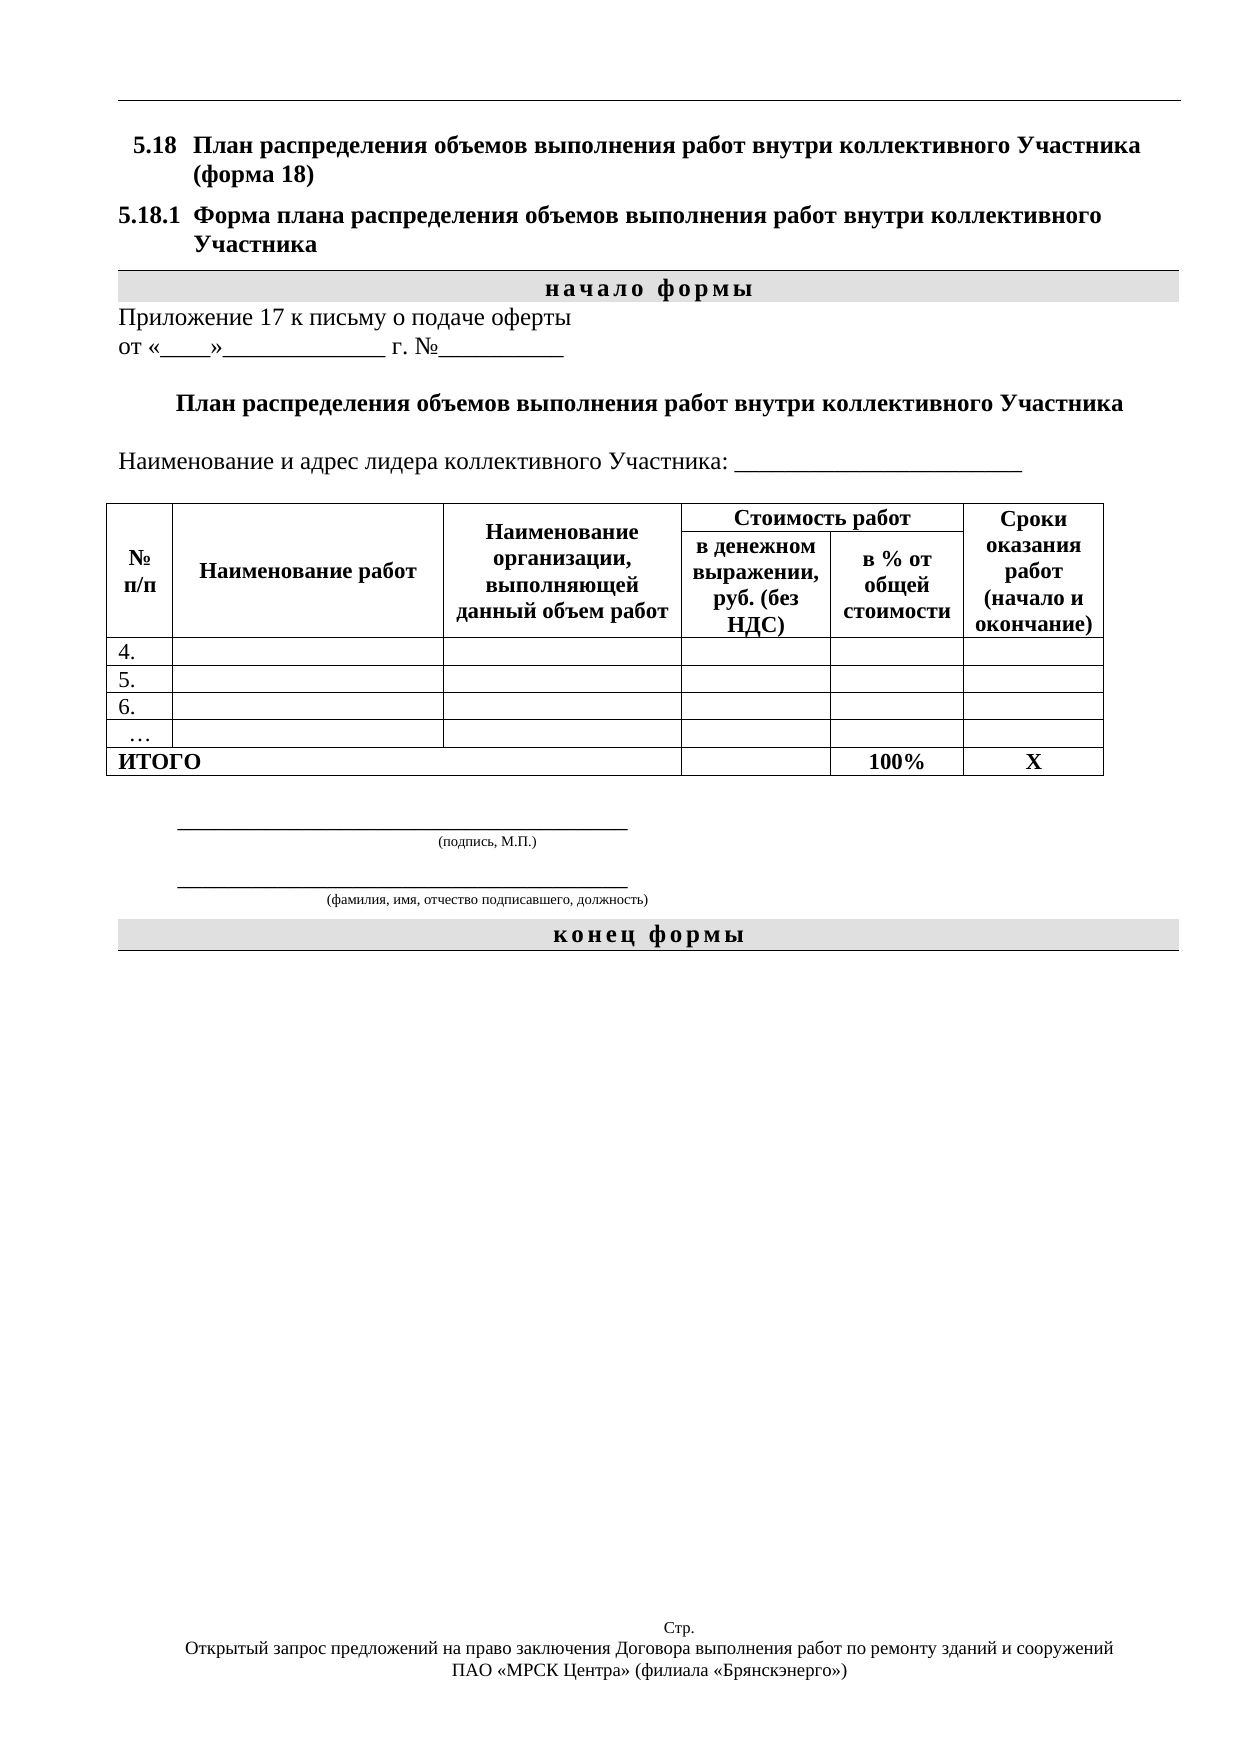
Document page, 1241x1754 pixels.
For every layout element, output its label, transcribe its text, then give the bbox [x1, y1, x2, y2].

table_header Стоимость работ [682, 504, 963, 531]
table_cell 100% [831, 748, 963, 775]
table_cell в денежном выражении, руб. (без НДС) [682, 532, 830, 637]
table_header № п/п [107, 504, 172, 637]
table_cell [831, 638, 963, 664]
table_cell [107, 666, 172, 692]
subtitle Форма плана распределения объемов выполнения работ внутри коллективного Участника [118, 200, 1181, 258]
table_cell [964, 666, 1103, 692]
text Наименование и адрес лидера коллективного Участника: _______________________ [118, 446, 1181, 474]
text начало формы [118, 271, 1179, 302]
table_cell [964, 638, 1103, 664]
table_cell [107, 693, 172, 719]
table_cell [831, 693, 963, 719]
table_cell [444, 666, 681, 692]
table_cell [964, 720, 1103, 747]
table_header Сроки оказания работ (начало и окончание) [964, 504, 1103, 637]
table_cell [444, 638, 681, 664]
text (фамилия, имя, отчество подписавшего, должность) [118, 891, 797, 919]
text ____________________________________ [118, 804, 1181, 833]
table_cell [444, 720, 681, 747]
table_cell [831, 720, 963, 747]
table_cell [173, 720, 443, 747]
table_cell в % от общей стоимости [831, 532, 963, 637]
table_cell ИТОГО [107, 748, 681, 775]
table_cell [444, 693, 681, 719]
text (подпись, М.П.) [118, 833, 797, 862]
table_cell [682, 720, 830, 747]
text ____________________________________ [118, 862, 1181, 891]
table_header Наименование организации, выполняющей данный объем работ [444, 504, 681, 637]
text Приложение 17 к письму о подаче оферты от «____»_____________ г. №__________ [118, 302, 1181, 359]
table_cell [173, 693, 443, 719]
table_cell … [107, 720, 172, 747]
table_cell [107, 638, 172, 664]
table_cell [682, 638, 830, 664]
table_cell [831, 666, 963, 692]
table_cell [964, 693, 1103, 719]
table_cell [173, 666, 443, 692]
table_cell Х [964, 748, 1103, 775]
table_cell [173, 638, 443, 664]
table_cell [682, 748, 830, 775]
text План распределения объемов выполнения работ внутри коллективного Участника [118, 388, 1181, 417]
text конец формы [118, 919, 1179, 950]
subtitle План распределения объемов выполнения работ внутри коллективного Участника (форма 18) [133, 130, 1181, 188]
table_cell [682, 693, 830, 719]
table_header Наименование работ [173, 504, 443, 637]
table_cell [682, 666, 830, 692]
